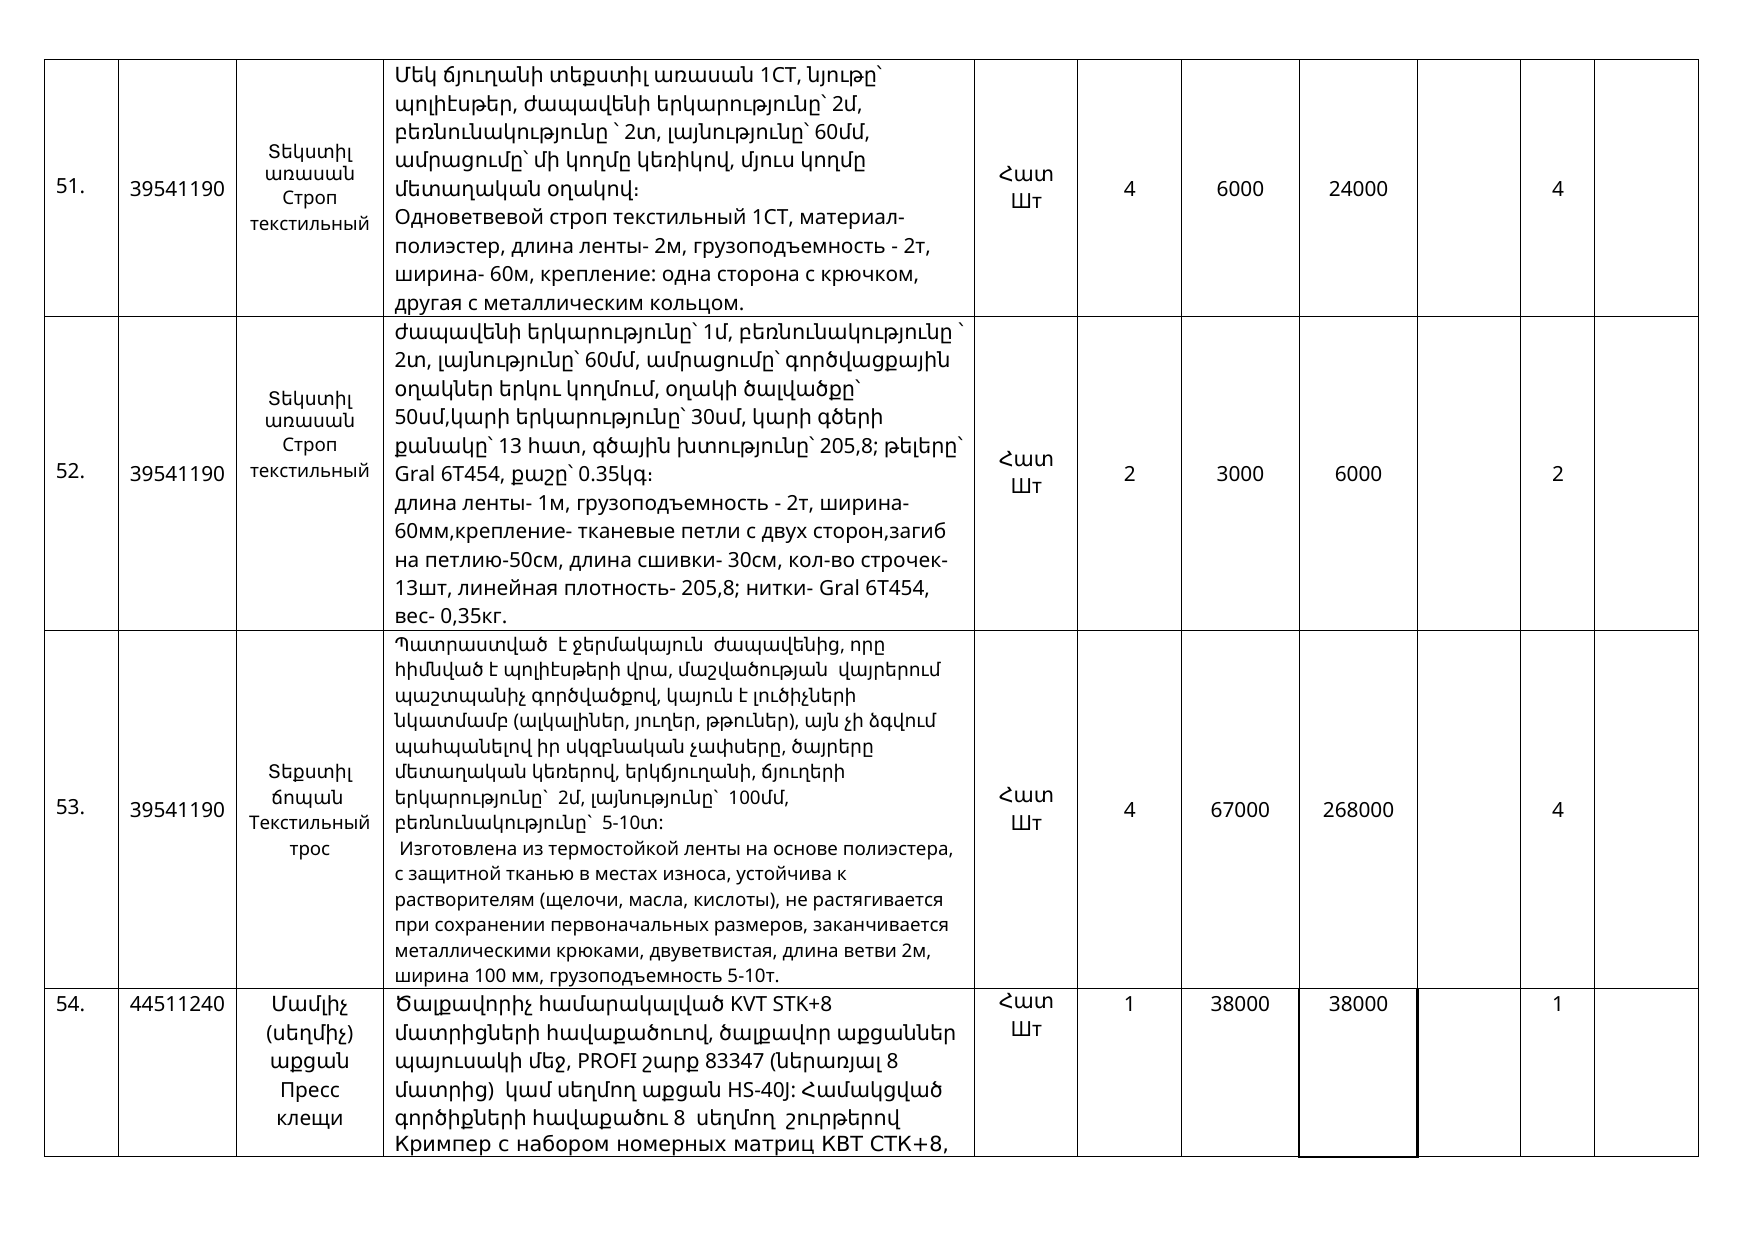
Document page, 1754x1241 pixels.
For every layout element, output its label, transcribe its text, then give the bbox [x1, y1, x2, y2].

table_cell Հատ Шт [975, 989, 1077, 1156]
table_cell [1418, 317, 1520, 630]
table_cell [45, 989, 118, 1156]
table_cell 6000 [1182, 60, 1299, 316]
table_cell 2 [1078, 317, 1181, 630]
table_cell Հատ Шт [975, 631, 1077, 988]
table_cell [1595, 989, 1698, 1156]
table_cell [1418, 60, 1520, 316]
table_cell Տեքստիլ ճոպան Текстильный трос [237, 631, 383, 988]
table_cell [1418, 631, 1520, 988]
table_cell 39541190 [119, 60, 236, 316]
table_cell 1 [1521, 989, 1594, 1156]
table_cell [45, 631, 118, 988]
table_cell 1 [1078, 989, 1181, 1156]
table_cell 2 [1521, 317, 1594, 630]
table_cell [237, 989, 383, 1156]
table_cell Հատ Шт [975, 60, 1077, 316]
table_cell 38000 [1182, 989, 1298, 1156]
table_cell 4 [1078, 60, 1181, 316]
table_cell Մեկ ճյուղանի տեքստիլ առասան 1СТ, նյութը՝ պոլիէսթեր, ժապավենի երկարությունը՝ 2մ, բեռնունակությունը ՝ 2տ, լայնությունը՝ 60մմ, ամրացումը՝ մի կողմը կեռիկով, մյուս կողմը մետաղական օղակով։ Одноветвевой строп текстильный 1СТ, материал- полиэстер, длина ленты- 2м, грузоподъемность - 2т, ширина- 60м, крепление: одна сторона с крючком, другая с металлическим кольцом. [384, 60, 974, 316]
table_cell 39541190 [119, 631, 236, 988]
table_cell 24000 [1300, 60, 1417, 316]
table_cell [45, 60, 118, 316]
table_cell 3000 [1182, 317, 1299, 630]
table_cell 39541190 [119, 317, 236, 630]
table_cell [384, 989, 974, 1156]
table_cell [1419, 989, 1520, 1156]
table_cell ժապավենի երկարությունը՝ 1մ, բեռնունակությունը ՝ 2տ, լայնությունը՝ 60մմ, ամրացումը՝ գործվացքային օղակներ երկու կողմում, օղակի ծալվածքը՝ 50սմ,կարի երկարությունը՝ 30սմ, կարի գծերի քանակը՝ 13 հատ, գծային խտությունը՝ 205,8; թելերը՝ Gral 6T454, քաշը՝ 0.35կգ։ длина ленты- 1м, грузоподъемность - 2т, ширина- 60мм,крепление- тканевые петли с двух сторон,загиб на петлию-50см, длина сшивки- 30см, кол-во строчек- 13шт, линейная плотность- 205,8; нитки- Gral 6T454, вес- 0,35кг. [384, 317, 974, 630]
table_cell Տեկստիլ առասան Строп текстильный [237, 60, 383, 316]
table_cell 4 [1521, 631, 1594, 988]
table_cell Պատրաստված է ջերմակայուն ժապավենից, որը հիմնված է պոլիէսթերի վրա, մաշվածության վայրերում պաշտպանիչ գործվածքով, կայուն է լուծիչների նկատմամբ (ալկալիներ, յուղեր, թթուներ), այն չի ձգվում պահպանելով իր սկզբնական չափսերը, ծայրերը մետաղական կեռերով, երկճյուղանի, ճյուղերի երկարությունը` 2մ, լայնությունը` 100մմ, բեռնունակությունը` 5-10տ: Изготовлена ​​из термостойкой ленты на основе полиэстера, с защитной тканью в местах износа, устойчива к растворителям (щелочи, масла, кислоты), не растягивается при сохранении первоначальных размеров, заканчивается металлическими крюками, двуветвистая, длина ветви 2м, ширина 100 мм, грузоподъемность 5-10т. [384, 631, 974, 988]
table_cell [45, 317, 118, 630]
table_cell 268000 [1300, 631, 1417, 988]
table_cell 38000 [1300, 989, 1416, 1156]
table_cell [1595, 631, 1698, 988]
table_cell 4 [1521, 60, 1594, 316]
table_cell 44511240 [119, 989, 236, 1156]
table_cell Տեկստիլ առասան Строп текстильный [237, 317, 383, 630]
table_cell 4 [1078, 631, 1181, 988]
table_cell [1595, 60, 1698, 316]
table_cell [1595, 317, 1698, 630]
table_cell 6000 [1300, 317, 1417, 630]
table_cell Հատ Шт [975, 317, 1077, 630]
table_cell 67000 [1182, 631, 1299, 988]
